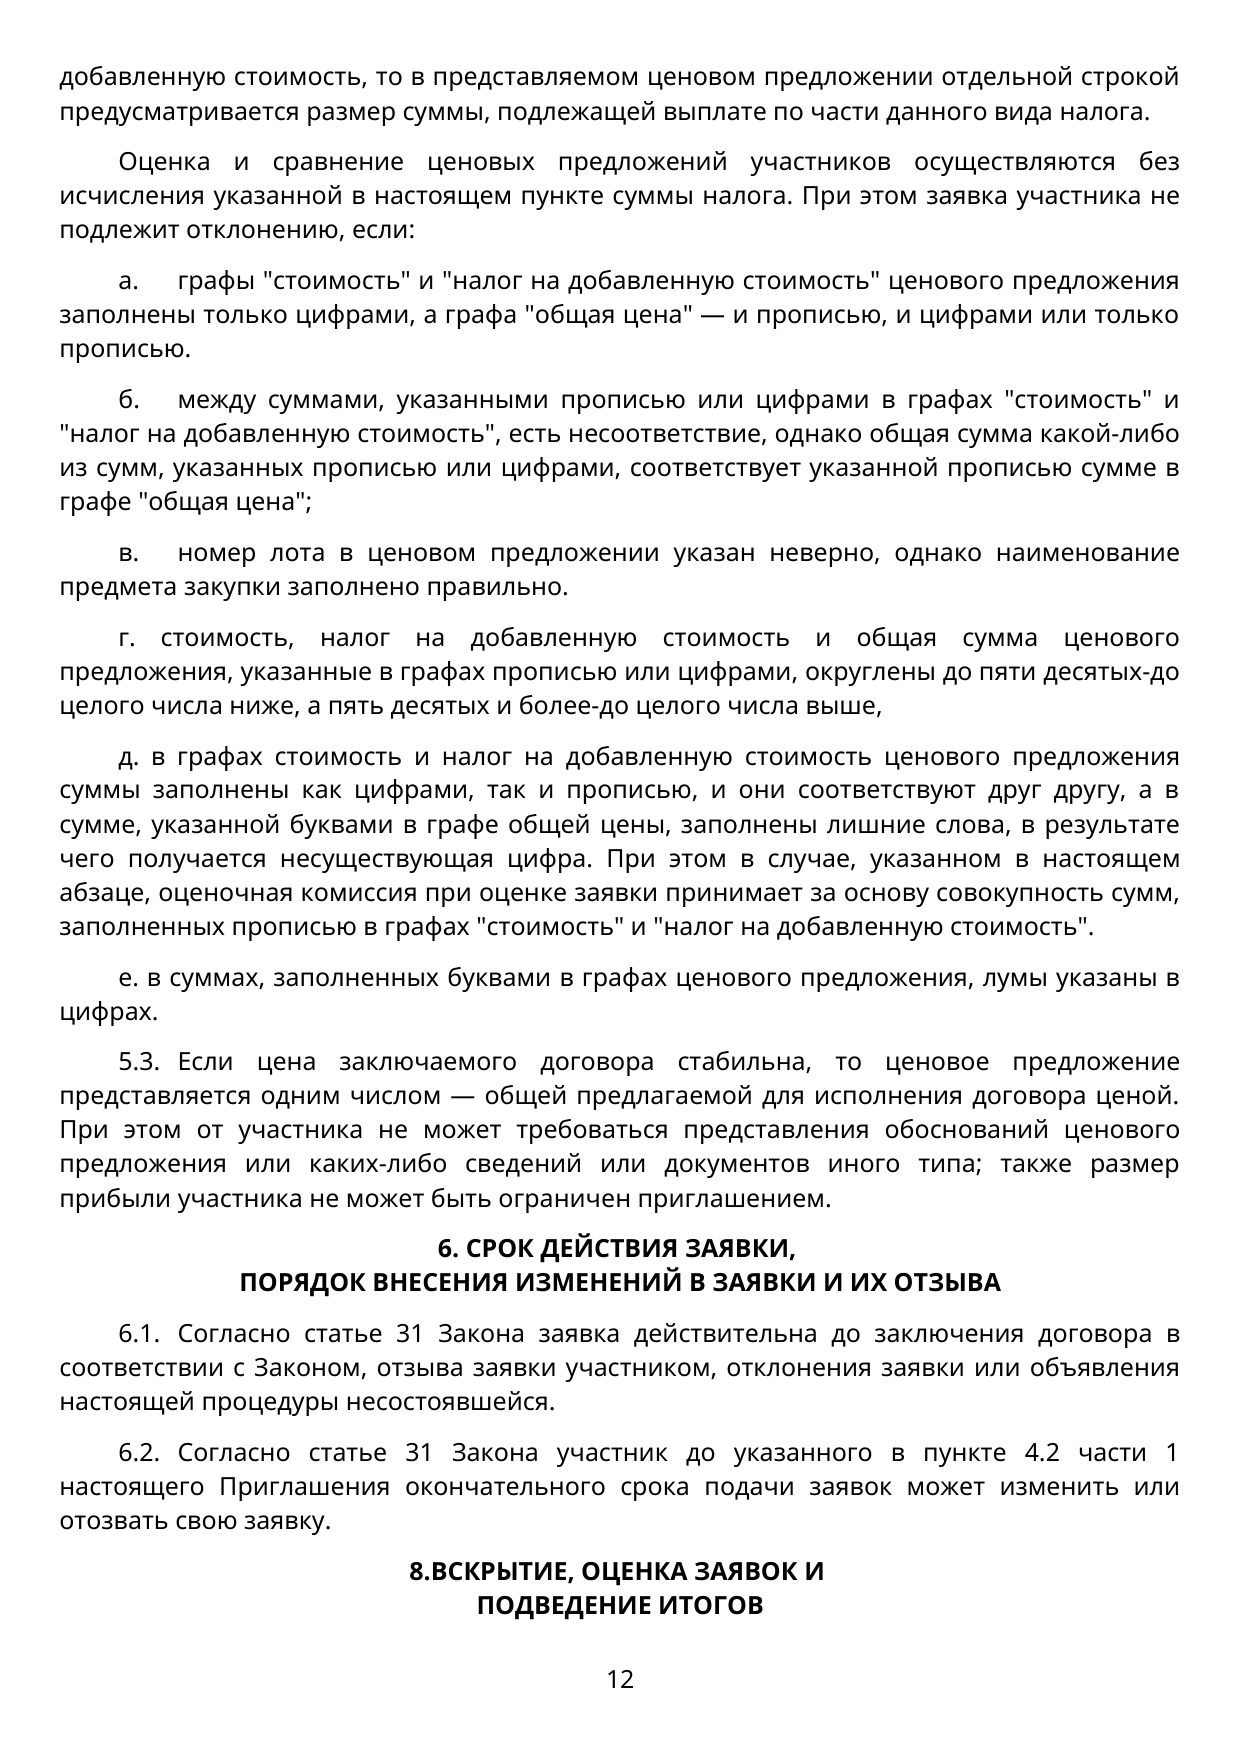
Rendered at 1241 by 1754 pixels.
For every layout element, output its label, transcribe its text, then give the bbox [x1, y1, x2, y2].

text д. в графах стоимость и налог на добавленную стоимость ценового предложения суммы заполнены как цифрами, так и прописью, и они соответствуют друг другу, а в сумме, указанной буквами в графе общей цены, заполнены лишние слова, в результате чего получается несуществующая цифра. При этом в случае, указанном в настоящем абзаце, оценочная комиссия при оценке заявки принимает за основу совокупность сумм, заполненных прописью в графах "стоимость" и "налог на добавленную стоимость". [59, 738, 1181, 942]
text 6.1. Согласно статье 31 Закона заявка действительна до заключения договора в соответствии с Законом, отзыва заявки участником, отклонения заявки или объявления настоящей процедуры несостоявшейся. [59, 1316, 1181, 1418]
text а. графы "стоимость" и "налог на добавленную стоимость" ценового предложения заполнены только цифрами, а графа "общая цена" — и прописью, и цифрами или только прописью. [59, 263, 1181, 365]
text 6.2. Согласно статье 31 Закона участник до указанного в пункте 4.2 части 1 настоящего Приглашения окончательного срока подачи заявок может изменить или отозвать свою заявку. [59, 1434, 1181, 1537]
text г. стоимость, налог на добавленную стоимость и общая сумма ценового предложения, указанные в графах прописью или цифрами, округлены до пяти десятых-до целого числа ниже, а пять десятых и более-до целого числа выше, [59, 619, 1181, 721]
text 6. СРОК ДЕЙСТВИЯ ЗАЯВКИ, ПОРЯДОК ВНЕСЕНИЯ ИЗМЕНЕНИЙ В ЗАЯВКИ И ИХ ОТЗЫВА [118, 1231, 1122, 1299]
text е. в суммах, заполненных буквами в графах ценового предложения, лумы указаны в цифрах. [59, 959, 1181, 1027]
text 8.ВСКРЫТИЕ, ОЦЕНКА ЗАЯВОК И ПОДВЕДЕНИЕ ИТОГОВ [59, 1553, 1181, 1622]
text 5.3. Если цена заключаемого договора стабильна, то ценовое предложение представляется одним числом — общей предлагаемой для исполнения договора ценой. При этом от участника не может требоваться представления обоснований ценового предложения или каких-либо сведений или документов иного типа; также размер прибыли участника не может быть ограничен приглашением. [59, 1044, 1181, 1214]
text Оценка и сравнение ценовых предложений участников осуществляются без исчисления указанной в настоящем пункте суммы налога. При этом заявка участника не подлежит отклонению, если: [59, 144, 1181, 246]
text в. номер лота в ценовом предложении указан неверно, однако наименование предмета закупки заполнено правильно. [59, 534, 1181, 603]
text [59, 59, 1181, 127]
text б. между суммами, указанными прописью или цифрами в графах "стоимость" и "налог на добавленную стоимость", есть несоответствие, однако общая сумма какой-либо из сумм, указанных прописью или цифрами, соответствует указанной прописью сумме в графе "общая цена"; [59, 382, 1181, 518]
